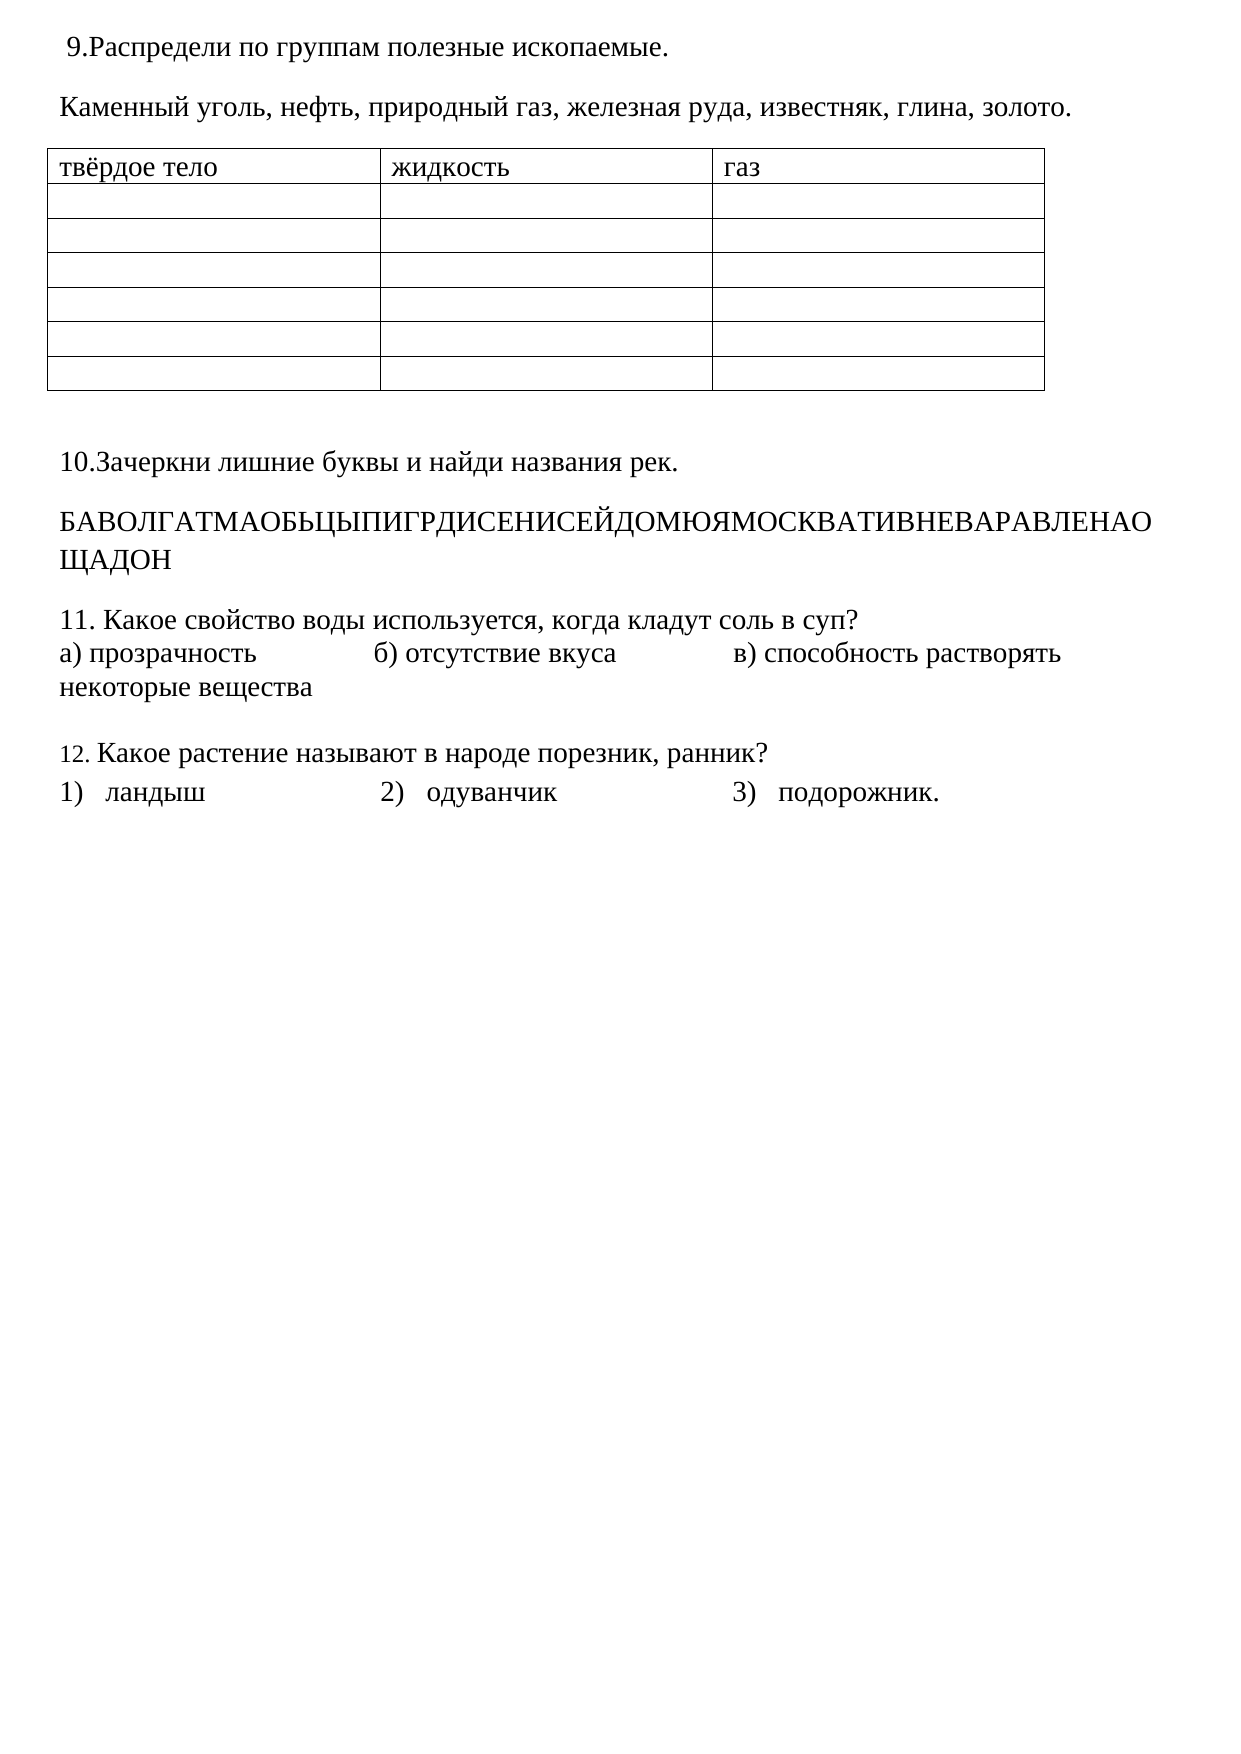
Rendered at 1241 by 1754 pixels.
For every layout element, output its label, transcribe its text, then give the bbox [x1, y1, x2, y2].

table_cell [713, 357, 1044, 390]
table_cell [48, 322, 380, 356]
list 1) ландыш 2) одуванчик 3) подорожник. [59, 774, 1196, 807]
table_cell [381, 322, 712, 356]
table_header жидкость [381, 149, 712, 183]
text БАВОЛГАТМАОБЬЦЫПИГРДИСЕНИСЕЙДОМЮЯМОСКВАТИВНЕВАРАВЛЕНАО ЩАДОН [59, 504, 1196, 576]
text а) прозрачность б) отсутствие вкуса в) способность растворять некоторые вещества [59, 635, 1196, 702]
table_cell [381, 219, 712, 252]
table_cell [381, 357, 712, 390]
table_cell [381, 253, 712, 287]
text 9.Распредели по группам полезные ископаемые. [59, 29, 1196, 63]
table_header газ [713, 149, 1044, 183]
text 11. Какое свойство воды используется, когда кладут соль в суп? [59, 602, 1196, 635]
list 12. Какое растение называют в народе порезник, ранник? [59, 735, 1196, 769]
table_cell [48, 219, 380, 252]
table_cell [713, 253, 1044, 287]
table_cell [48, 253, 380, 287]
table_cell [381, 288, 712, 321]
table_cell [48, 357, 380, 390]
text Каменный уголь, нефть, природный газ, железная руда, известняк, глина, золото. [59, 89, 1196, 122]
table_cell [713, 322, 1044, 356]
table_cell [381, 184, 712, 217]
table_cell [713, 219, 1044, 252]
text 10.Зачеркни лишние буквы и найди названия рек. [59, 444, 1196, 478]
table_cell [713, 288, 1044, 321]
table_cell [713, 184, 1044, 217]
table_cell [48, 288, 380, 321]
table_cell [48, 184, 380, 217]
table_header твёрдое тело [48, 149, 380, 183]
